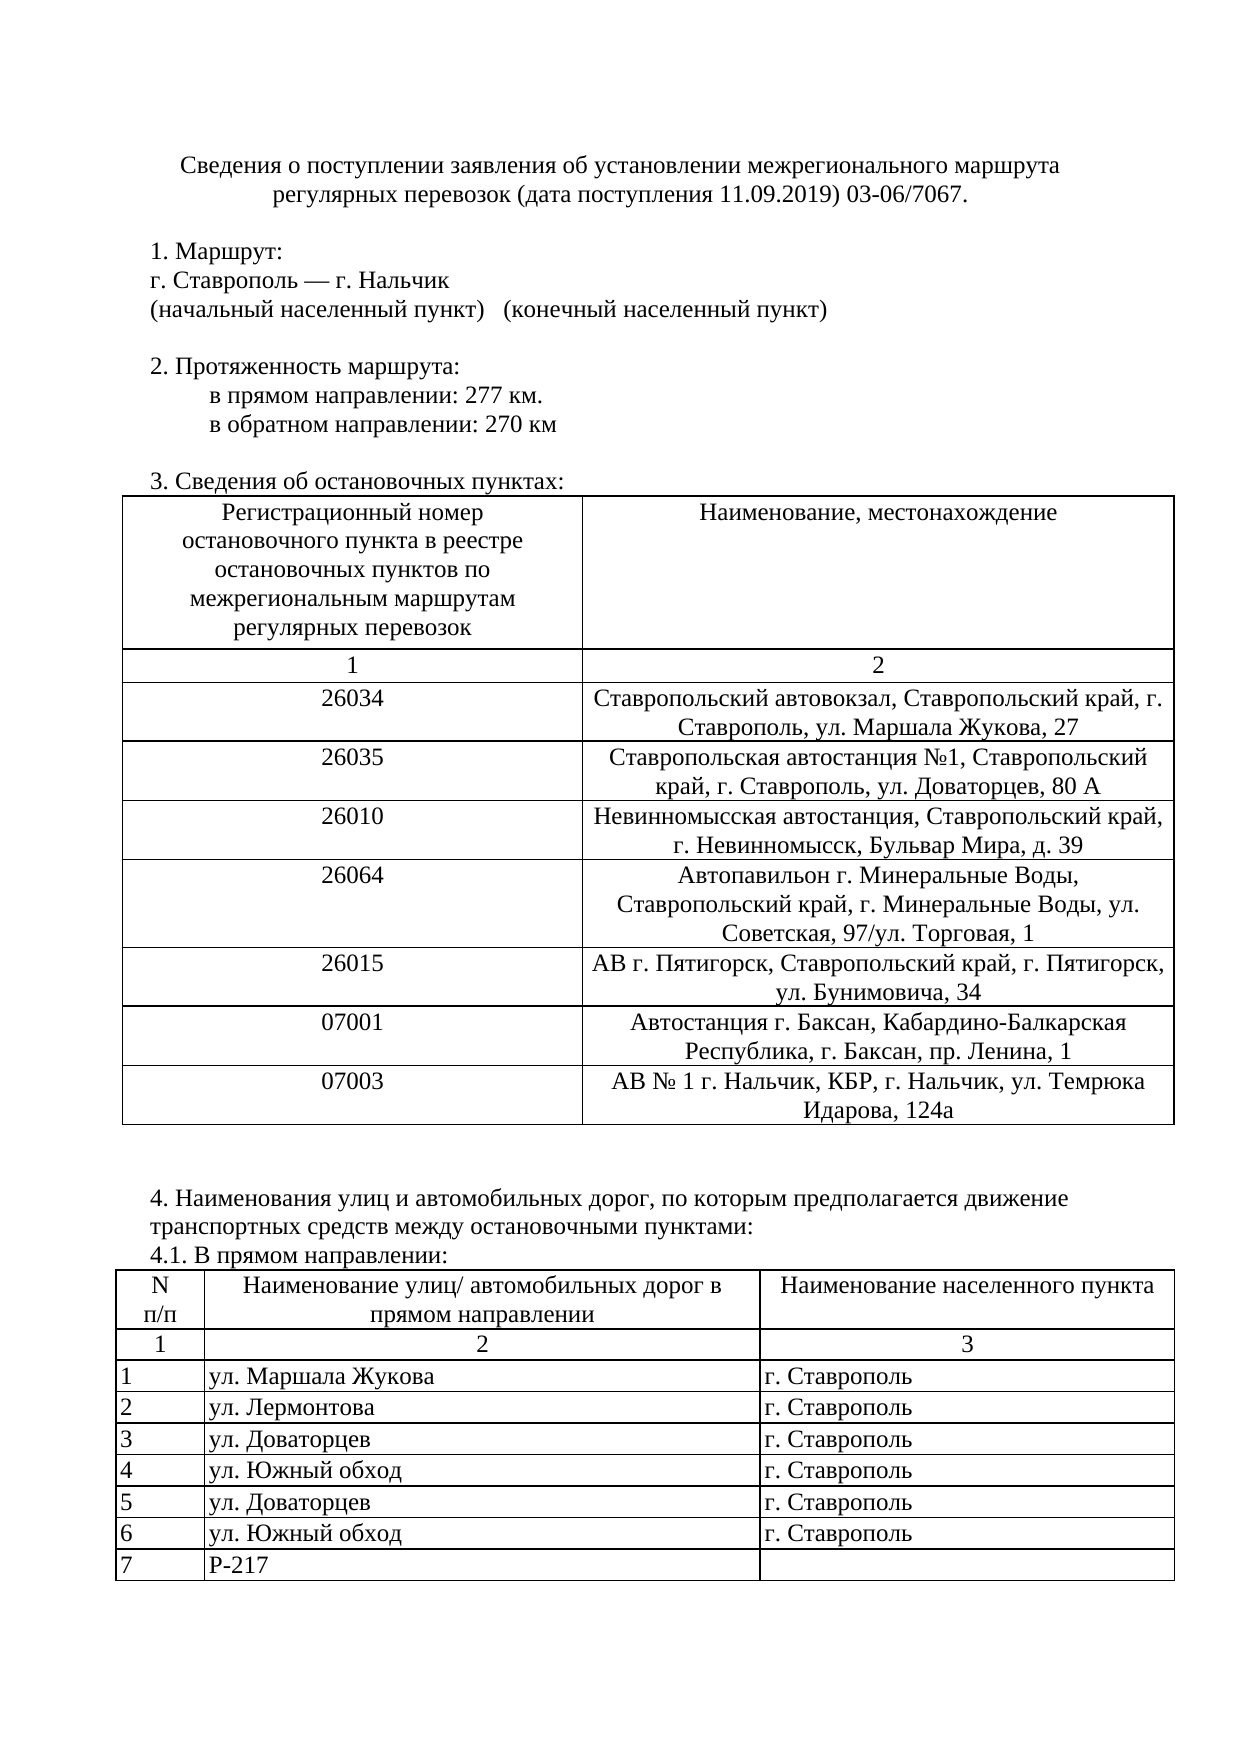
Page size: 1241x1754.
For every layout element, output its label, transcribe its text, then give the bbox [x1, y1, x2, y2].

table_cell ул. Маршала Жукова [205, 1361, 759, 1391]
table_cell АВ № 1 г. Нальчик, КБР, г. Нальчик, ул. Темрюка Идарова, 124а [583, 1066, 1173, 1123]
table_cell 3 [117, 1424, 204, 1454]
table_cell Р-217 [205, 1550, 759, 1579]
table_header Наименование населенного пункта [761, 1271, 1174, 1328]
table_cell 07003 [123, 1066, 582, 1123]
table_cell 2 [583, 650, 1173, 681]
table_cell Автопавильон г. Минеральные Воды, Ставропольский край, г. Минеральные Воды, ул. Советская, 97/ул. Торговая, 1 [583, 860, 1173, 946]
table_cell Ставропольская автостанция №1, Ставропольский край, г. Ставрополь, ул. Доваторцев, 80 А [583, 742, 1173, 799]
text 2. Протяженность маршрута: [150, 351, 1090, 380]
table_header Наименование, местонахождение [583, 497, 1173, 648]
table_cell Автостанция г. Баксан, Кабардино-Балкарская Республика, г. Баксан, пр. Ленина, 1 [583, 1007, 1173, 1064]
table_cell Невинномысская автостанция, Ставропольский край, г. Невинномысск, Бульвар Мира, д. 39 [583, 801, 1173, 858]
text в обратном направлении: 270 км [150, 409, 1090, 437]
table_cell ул. Доваторцев [205, 1424, 759, 1454]
table_cell 2 [205, 1330, 759, 1359]
table_cell г. Ставрополь [761, 1424, 1174, 1454]
text в прямом направлении: 277 км. [150, 380, 1090, 409]
table_cell 2 [117, 1392, 204, 1422]
table_cell 26035 [123, 742, 582, 799]
table_cell 1 [117, 1330, 204, 1359]
text Сведения о поступлении заявления об установлении межрегионального маршрута регулярных перевозок (дата поступления 11.09.2019) 03-06/7067. [150, 150, 1090, 207]
table_cell ул. Доваторцев [205, 1487, 759, 1517]
table_cell ул. Лермонтова [205, 1392, 759, 1422]
table_cell 3 [761, 1330, 1174, 1359]
table_header Регистрационный номер остановочного пункта в реестре остановочных пунктов по межрегиональным маршрутам регулярных перевозок [123, 497, 582, 648]
text 3. Сведения об остановочных пунктах: [150, 466, 1090, 495]
table_cell 4 [117, 1455, 204, 1485]
table_cell ул. Южный обход [205, 1455, 759, 1485]
table_cell г. Ставрополь [761, 1361, 1174, 1391]
table_cell 26015 [123, 948, 582, 1005]
table_cell 1 [123, 650, 582, 681]
table_cell г. Ставрополь [761, 1392, 1174, 1422]
table_cell 26034 [123, 683, 582, 740]
table_cell г. Ставрополь [761, 1487, 1174, 1517]
text 4.1. В прямом направлении: [150, 1240, 1090, 1269]
text г. Ставрополь — г. Нальчик [150, 265, 1090, 294]
table_cell 7 [117, 1550, 204, 1579]
table_cell [761, 1550, 1174, 1579]
table_cell 26010 [123, 801, 582, 858]
table_cell г. Ставрополь [761, 1455, 1174, 1485]
table_header Наименование улиц/ автомобильных дорог в прямом направлении [205, 1271, 759, 1328]
table_cell АВ г. Пятигорск, Ставропольский край, г. Пятигорск, ул. Бунимовича, 34 [583, 948, 1173, 1005]
text 1. Маршрут: [150, 236, 1090, 265]
table_cell 1 [117, 1361, 204, 1391]
table_cell 26064 [123, 860, 582, 946]
text 4. Наименования улиц и автомобильных дорог, по которым предполагается движение транспортных средств между остановочными пунктами: [150, 1183, 1090, 1240]
table_cell ул. Южный обход [205, 1518, 759, 1548]
table_cell 6 [117, 1518, 204, 1548]
table_cell 5 [117, 1487, 204, 1517]
table_cell 07001 [123, 1007, 582, 1064]
table_cell г. Ставрополь [761, 1518, 1174, 1548]
table_cell Ставропольский автовокзал, Ставропольский край, г. Ставрополь, ул. Маршала Жукова, 27 [583, 683, 1173, 740]
table_header N п/п [117, 1271, 204, 1328]
text (начальный населенный пункт) (конечный населенный пункт) [150, 294, 1090, 322]
